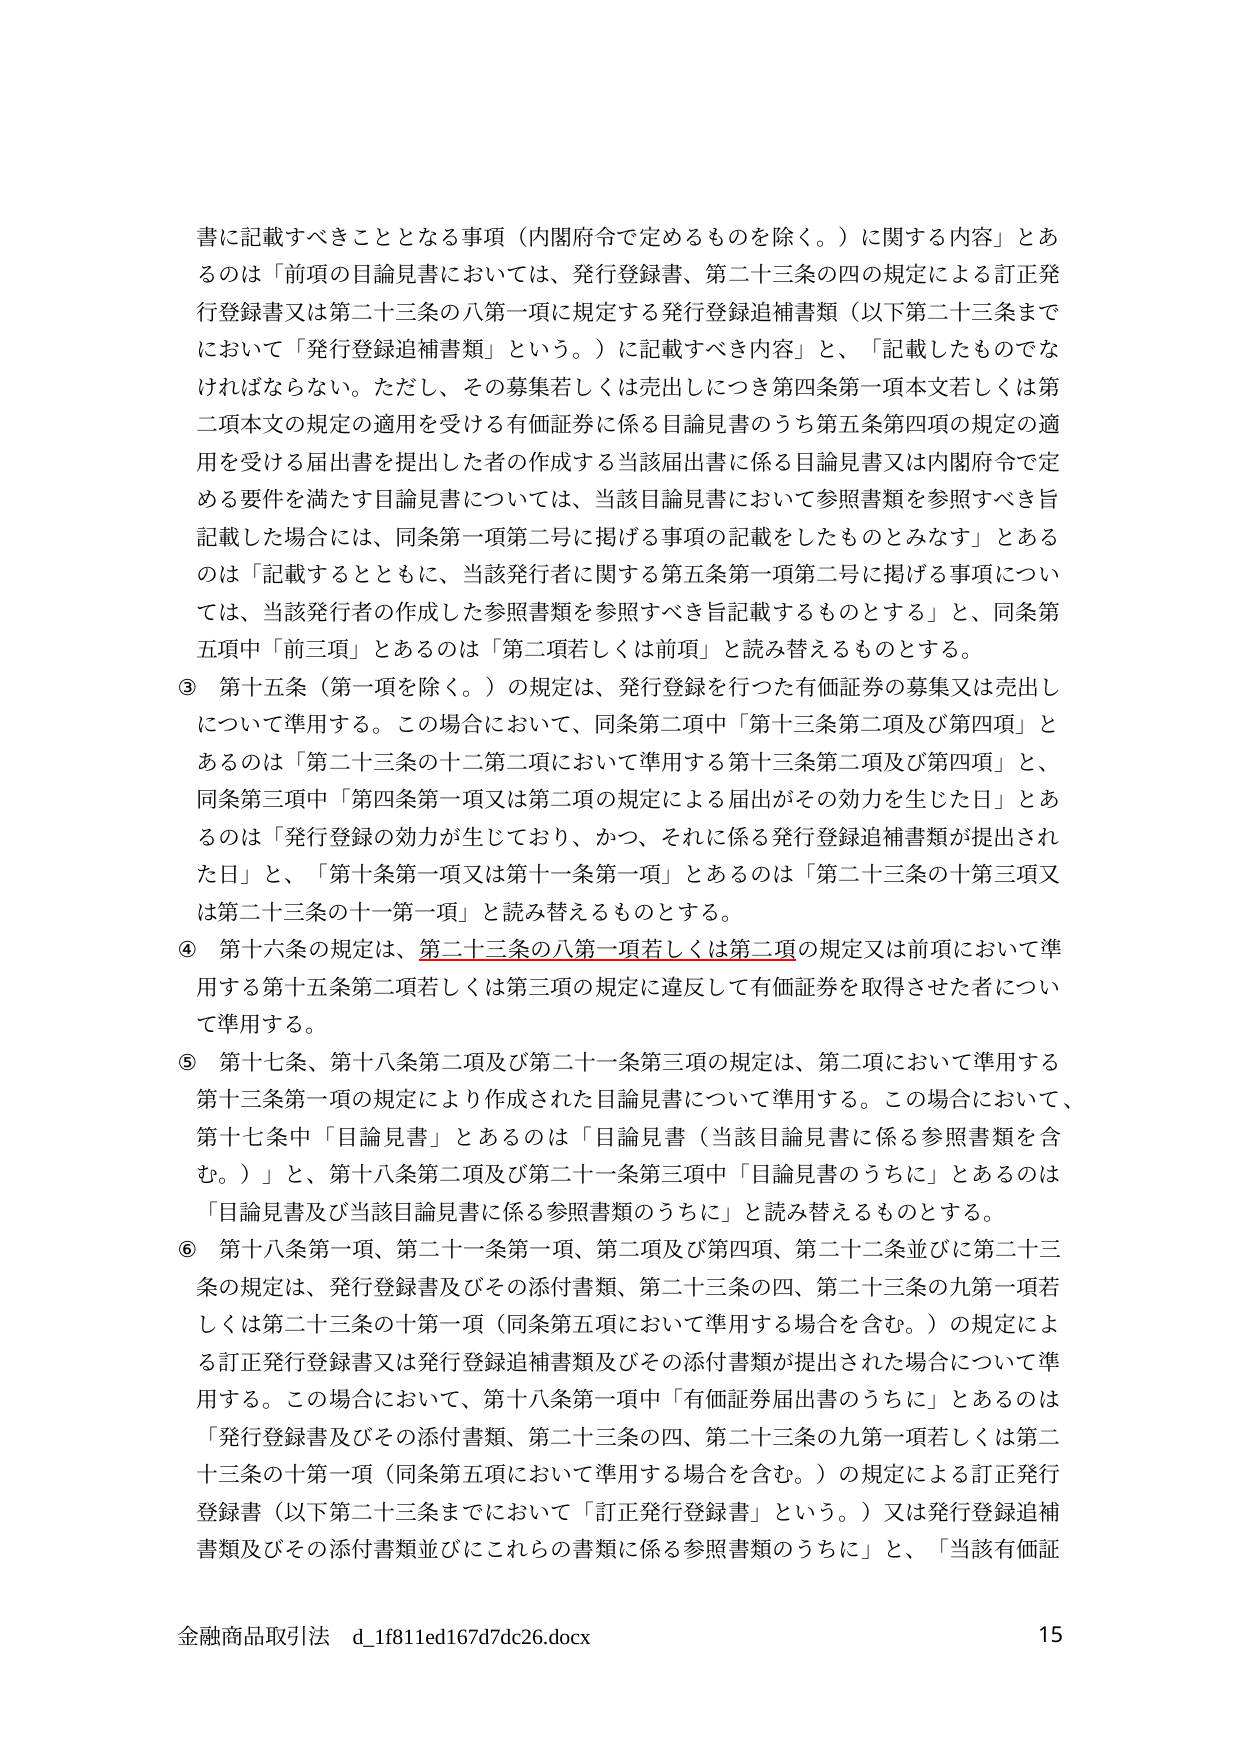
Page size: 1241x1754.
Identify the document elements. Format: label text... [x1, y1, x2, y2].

text ③ 第十五条（第一項を除く。）の規定は、発行登録を行つた有価証券の募集又は売出しについて準用する。この場合において、同条第二項中「第十三条第二項及び第四項」とあるのは「第二十三条の十二第二項において準用する第十三条第二項及び第四項」と、同条第三項中「第四条第一項又は第二項の規定による届出がその効力を生じた日」とあるのは「発行登録の効力が生じており、かつ、それに係る発行登録追補書類が提出された日」と、「第十条第一項又は第十一条第一項」とあるのは「第二十三条の十第三項又は第二十三条の十一第一項」と読み替えるものとする。 [177, 667, 1063, 929]
text ⑤ 第十七条、第十八条第二項及び第二十一条第三項の規定は、第二項において準用する第十三条第一項の規定により作成された目論見書について準用する。この場合において、第十七条中「目論見書」とあるのは「目論見書（当該目論見書に係る参照書類を含む。）」と、第十八条第二項及び第二十一条第三項中「目論見書のうちに」とあるのは「目論見書及び当該目論見書に係る参照書類のうちに」と読み替えるものとする。 [177, 1042, 1063, 1229]
text ④ 第十六条の規定は、第二十三条の八第一項若しくは第二項の規定又は前項において準用する第十五条第二項若しくは第三項の規定に違反して有価証券を取得させた者について準用する。 [177, 929, 1063, 1042]
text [177, 1229, 1063, 1567]
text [177, 217, 1063, 667]
